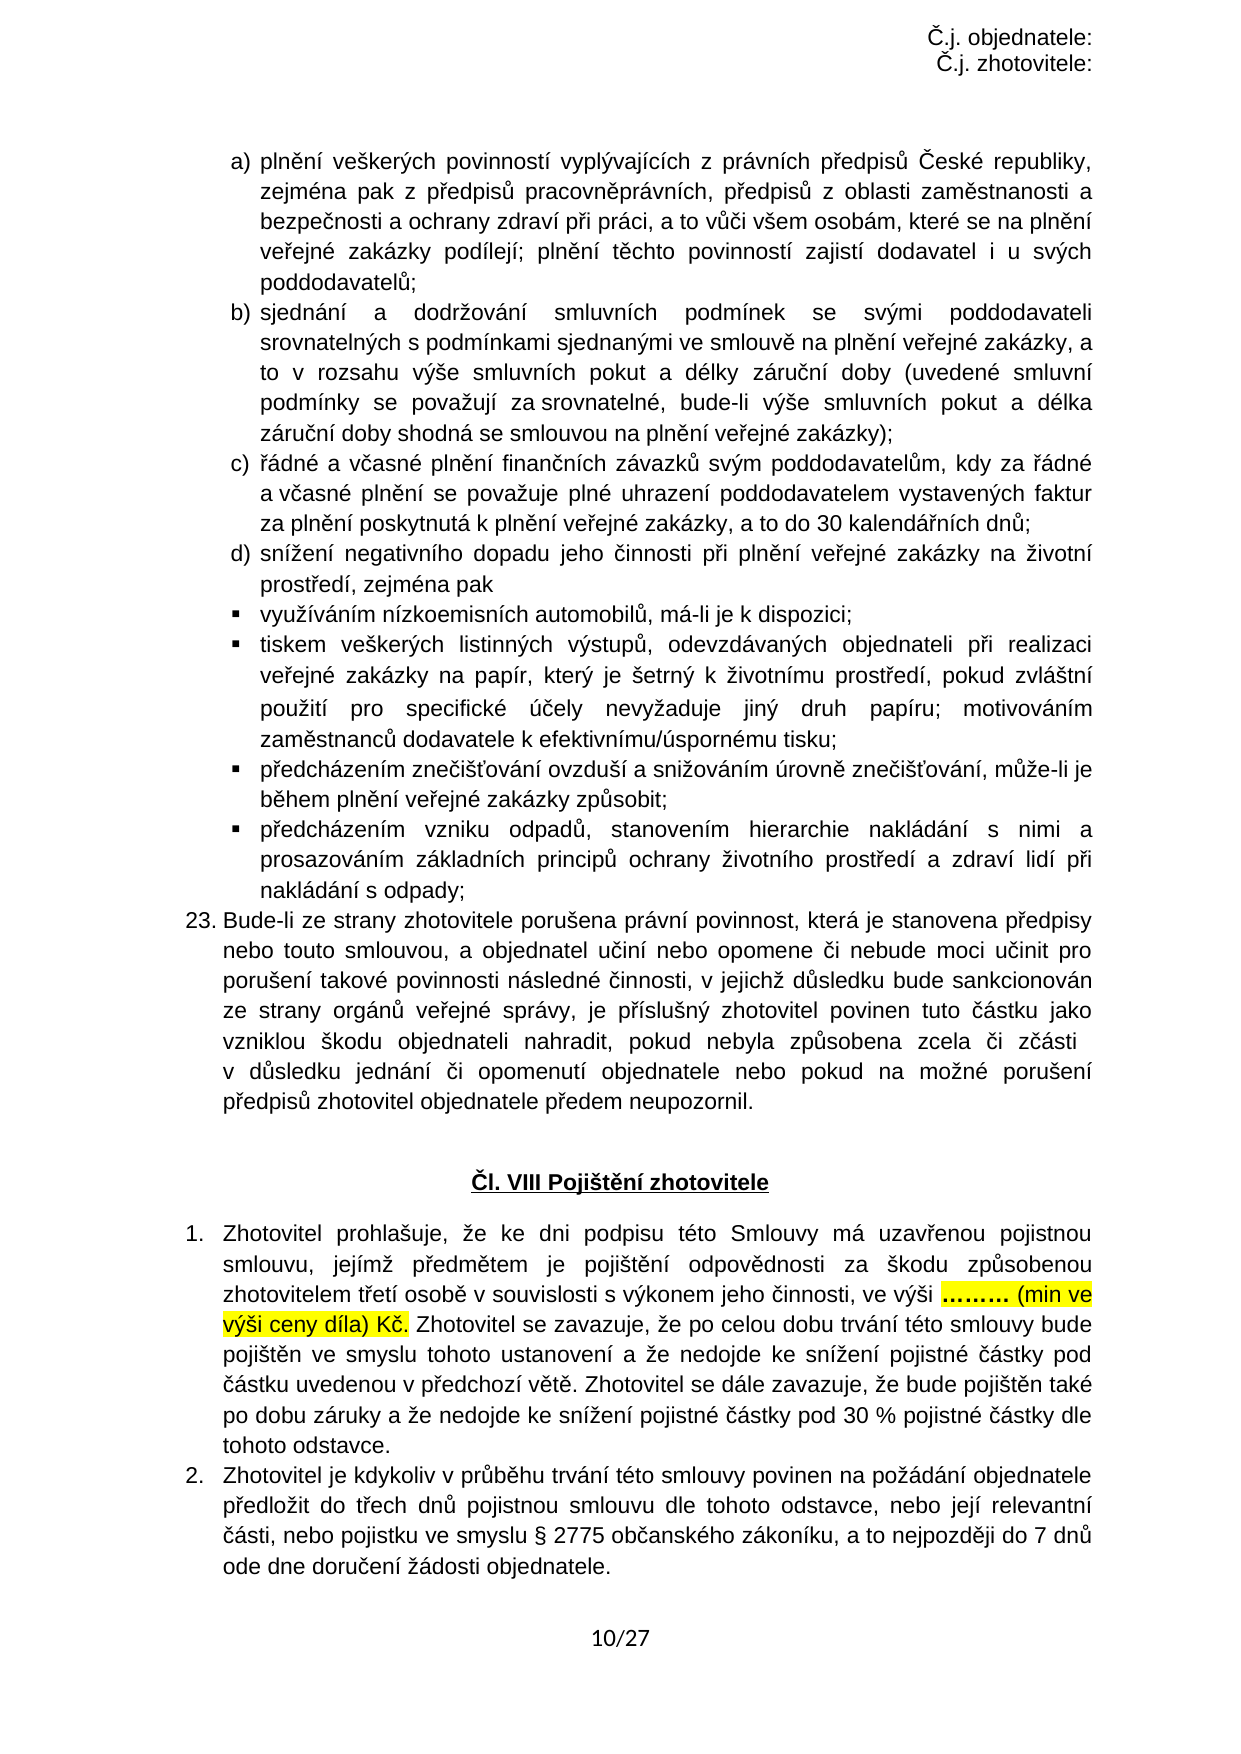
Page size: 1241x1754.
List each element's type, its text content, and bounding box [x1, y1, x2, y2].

list předcházením vzniku odpadů, stanovením hierarchie nakládání s nimi a prosazováním základních principů ochrany životního prostředí a zdraví lidí při nakládání s odpady; [230, 816, 1093, 903]
list využíváním nízkoemisních automobilů, má-li je k dispozici; [230, 601, 1093, 627]
list snížení negativního dopadu jeho činnosti při plnění veřejné zakázky na životní prostředí, zejména pak [230, 540, 1093, 597]
list plnění veškerých povinností vyplývajících z právních předpisů České republiky, zejména pak z předpisů pracovněprávních, předpisů z oblasti zaměstnanosti a bezpečnosti a ochrany zdraví při práci, a to vůči všem osobám, které se na plnění veřejné zakázky podílejí; plnění těchto povinností zajistí dodavatel i u svých poddodavatelů; [230, 148, 1093, 295]
list řádné a včasné plnění finančních závazků svým poddodavatelům, kdy za řádné a včasné plnění se považuje plné uhrazení poddodavatelem vystavených faktur za plnění poskytnutá k plnění veřejné zakázky, a to do 30 kalendářních dnů; [230, 450, 1093, 536]
list Zhotovitel je kdykoliv v průběhu trvání této smlouvy povinen na požádání objednatele předložit do třech dnů pojistnou smlouvu dle tohoto odstavce, nebo její relevantní části, nebo pojistku ve smyslu § 2775 občanského zákoníku, a to nejpozději do 7 dnů ode dne doručení žádosti objednatele. [185, 1462, 1093, 1579]
list sjednání a dodržování smluvních podmínek se svými poddodavateli srovnatelných s podmínkami sjednanými ve smlouvě na plnění veřejné zakázky, a to v rozsahu výše smluvních pokut a délky záruční doby (uvedené smluvní podmínky se považují za srovnatelné, bude-li výše smluvních pokut a délka záruční doby shodná se smlouvou na plnění veřejné zakázky); [230, 299, 1093, 446]
list tiskem veškerých listinných výstupů, odevzdávaných objednateli při realizaci veřejné zakázky na papír, který je šetrný k životnímu prostředí, pokud zvláštní použití pro specifické účely nevyžaduje jiný druh papíru; motivováním zaměstnanců dodavatele k efektivnímu/úspornému tisku; [230, 631, 1093, 752]
text Čl. VIII Pojištění zhotovitele [148, 1169, 1093, 1196]
list Bude-li ze strany zhotovitele porušena právní povinnost, která je stanovena předpisy nebo touto smlouvou, a objednatel učiní nebo opomene či nebude moci učinit pro porušení takové povinnosti následné činnosti, v jejichž důsledku bude sankcionován ze strany orgánů veřejné správy, je příslušný zhotovitel povinen tuto částku jako vzniklou škodu objednateli nahradit, pokud nebyla způsobena zcela či zčásti v důsledku jednání či opomenutí objednatele nebo pokud na možné porušení předpisů zhotovitel objednatele předem neupozornil. [185, 907, 1093, 1114]
list Zhotovitel prohlašuje, že ke dni podpisu této Smlouvy má uzavřenou pojistnou smlouvu, jejímž předmětem je pojištění odpovědnosti za škodu způsobenou zhotovitelem třetí osobě v souvislosti s výkonem jeho činnosti, ve výši ……… (min ve výši ceny díla) Kč. Zhotovitel se zavazuje, že po celou dobu trvání této smlouvy bude pojištěn ve smyslu tohoto ustanovení a že nedojde ke snížení pojistné částky pod částku uvedenou v předchozí větě. Zhotovitel se dále zavazuje, že bude pojištěn také po dobu záruky a že nedojde ke snížení pojistné částky pod 30 % pojistné částky dle tohoto odstavce. [185, 1220, 1093, 1458]
list předcházením znečišťování ovzduší a snižováním úrovně znečišťování, může-li je během plnění veřejné zakázky způsobit; [230, 756, 1093, 812]
